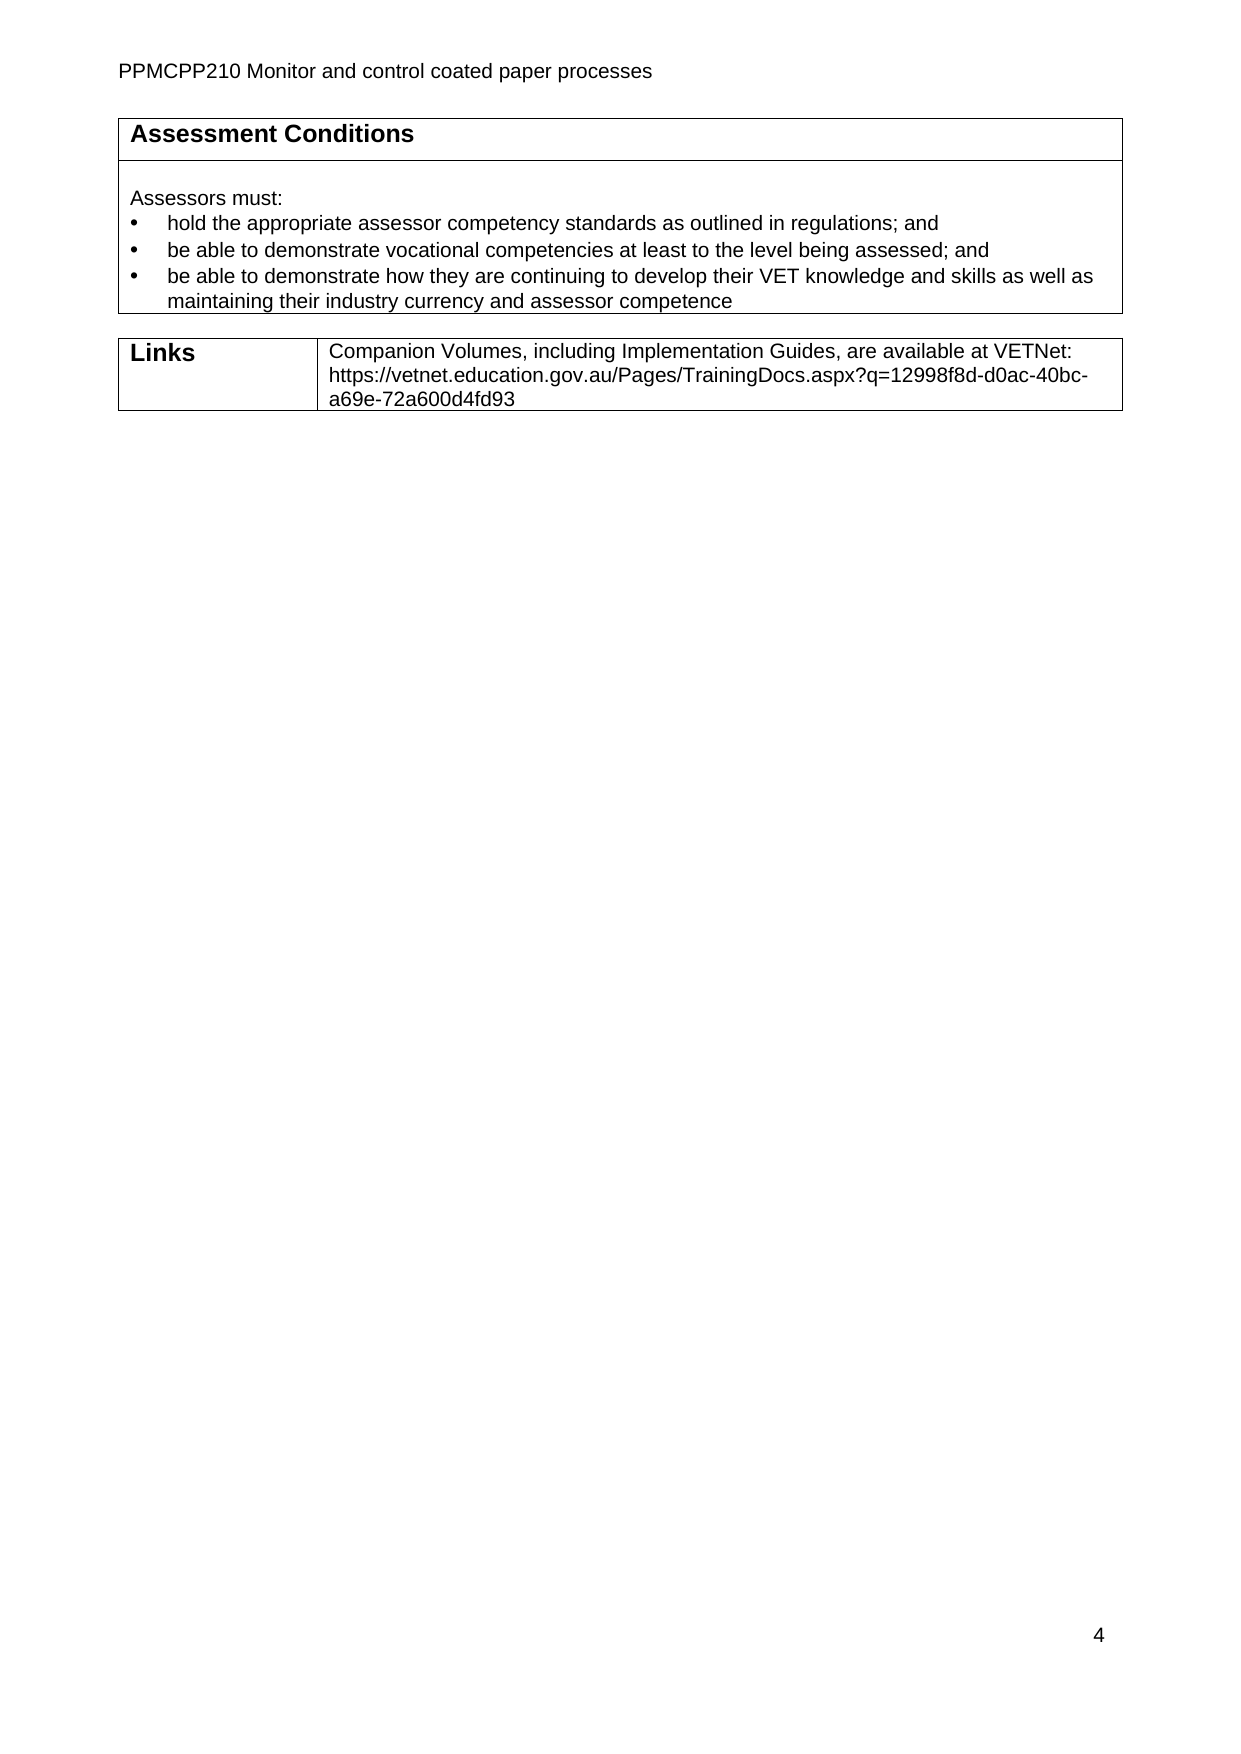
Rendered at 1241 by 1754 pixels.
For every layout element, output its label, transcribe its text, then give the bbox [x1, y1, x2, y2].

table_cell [119, 161, 1122, 312]
table_header Companion Volumes, including Implementation Guides, are available at VETNet: https://vetnet.education.gov.au/Pages/TrainingDocs.aspx?q=12998f8d-d0ac-40bc-a69e-72a600d4fd93 [318, 339, 1122, 410]
table_header Assessment Conditions [119, 119, 1122, 160]
table_header Links [119, 339, 317, 410]
